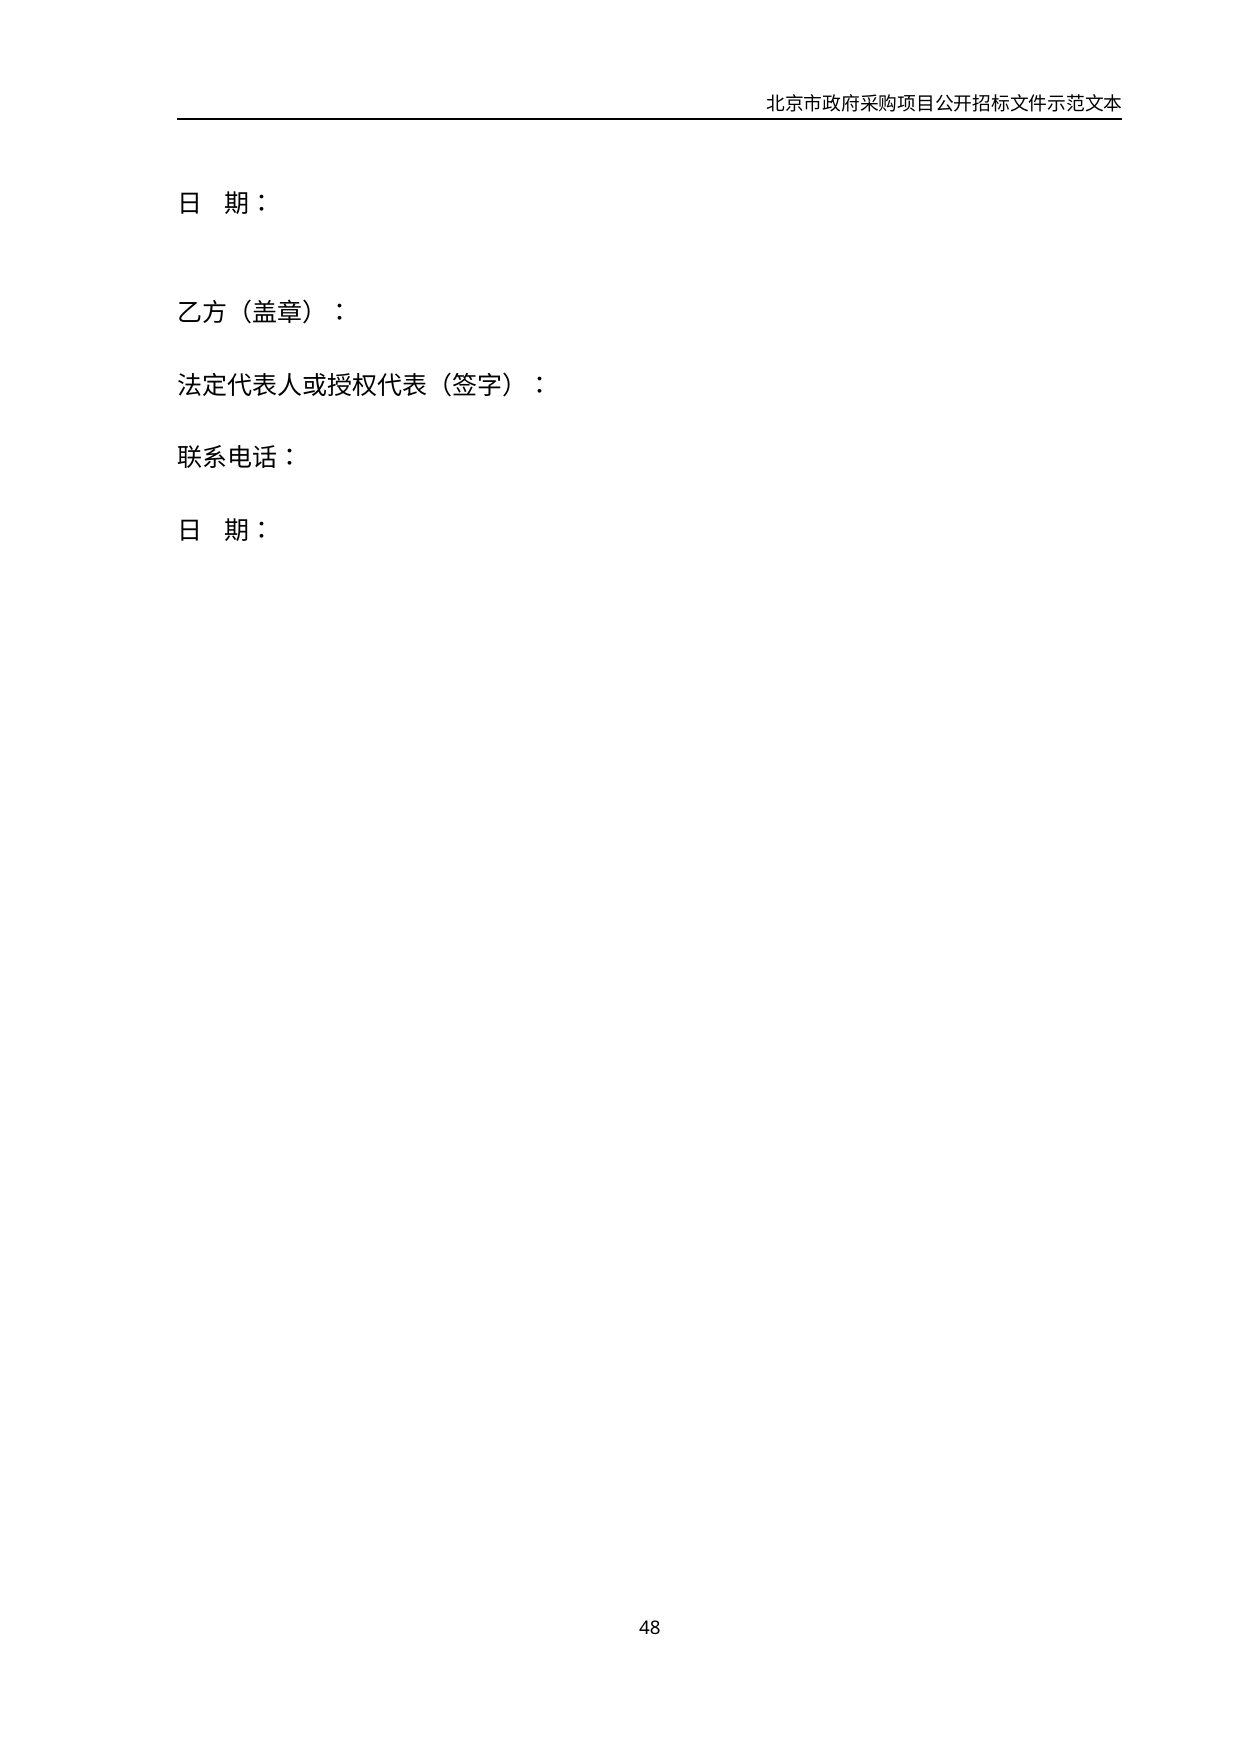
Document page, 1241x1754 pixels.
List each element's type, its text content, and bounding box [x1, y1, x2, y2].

text 联系电话： [177, 438, 1122, 474]
text 日 期： [177, 510, 1122, 546]
text 法定代表人或授权代表（签字）： [177, 365, 1122, 401]
text 乙方（盖章）： [177, 293, 1122, 329]
text 日 期： [177, 184, 1122, 220]
